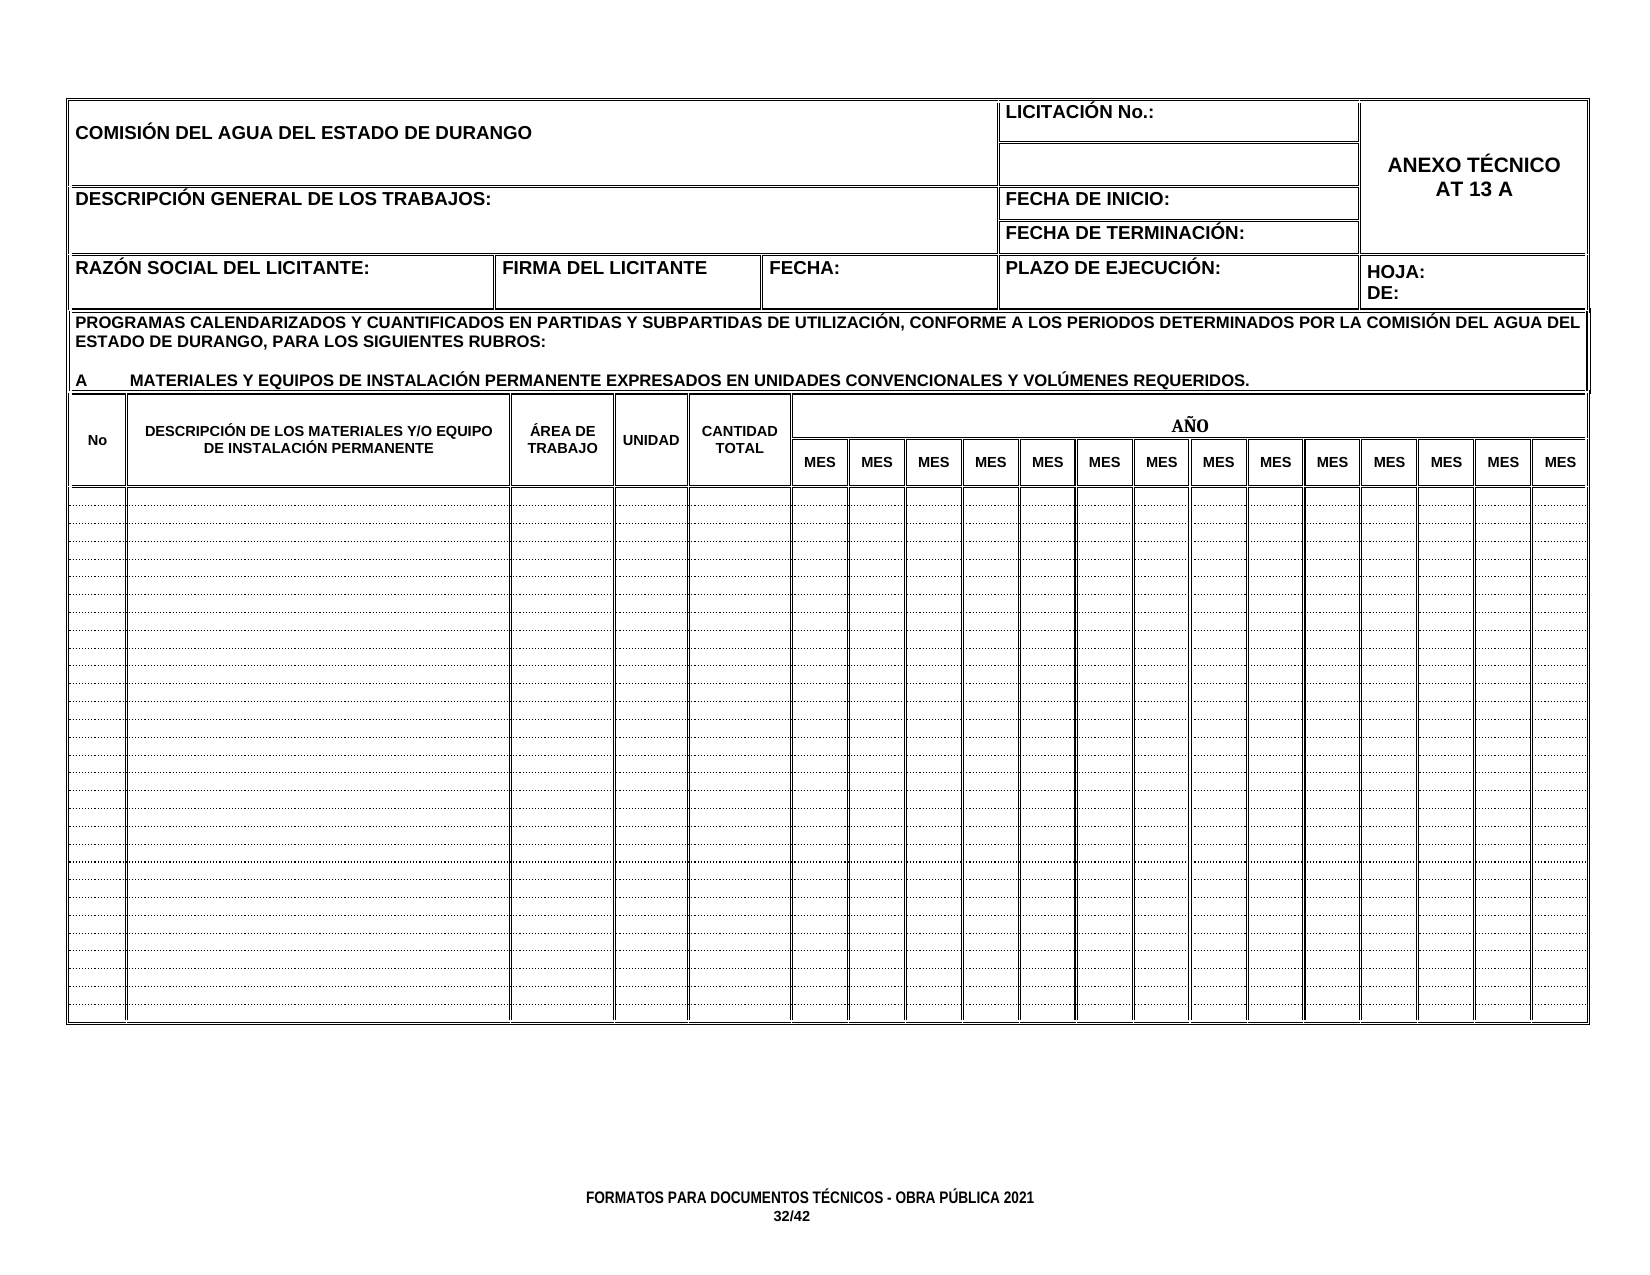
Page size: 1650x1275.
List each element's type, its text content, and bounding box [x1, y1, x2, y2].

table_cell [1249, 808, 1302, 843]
table_cell [1306, 701, 1359, 719]
table_cell [690, 541, 790, 558]
table_cell [1362, 488, 1416, 505]
table_cell [1192, 541, 1246, 558]
table_cell [1476, 683, 1530, 701]
table_cell [512, 772, 613, 790]
table_cell [1135, 594, 1188, 612]
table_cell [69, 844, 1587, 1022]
table_cell [1419, 594, 1473, 612]
table_cell [69, 755, 125, 772]
table_cell [616, 719, 687, 737]
table_cell [1533, 630, 1587, 648]
table_cell [1306, 790, 1359, 808]
table_cell [1533, 576, 1587, 594]
table_cell [512, 488, 613, 505]
table_cell [907, 594, 961, 612]
table_cell [1362, 594, 1416, 612]
table_cell [907, 737, 961, 754]
table_cell [69, 648, 125, 665]
table_cell [850, 683, 904, 701]
table_cell [1078, 772, 1132, 790]
table_cell [616, 737, 687, 754]
table_cell [1078, 665, 1132, 683]
table_cell [1306, 541, 1359, 558]
table_cell [1419, 488, 1473, 505]
table_cell FECHA DE INICIO: [1000, 188, 1358, 219]
table_cell [1192, 576, 1246, 594]
table_cell [850, 594, 904, 612]
table_cell [1249, 488, 1302, 505]
table_cell FECHA DE TERMINACIÓN: [1000, 222, 1358, 253]
table_cell [512, 665, 613, 683]
table_cell [1192, 523, 1246, 541]
table_cell [616, 665, 687, 683]
table_cell [1306, 505, 1359, 523]
table_cell [1362, 701, 1416, 719]
table_cell [616, 505, 687, 523]
table_cell [1135, 630, 1188, 648]
table_cell [850, 772, 904, 790]
table_cell [512, 719, 613, 737]
table_cell [1306, 523, 1359, 541]
table_cell [1419, 719, 1473, 737]
table_cell MES [1135, 440, 1188, 485]
table_cell [1021, 505, 1074, 523]
table_cell [512, 576, 613, 594]
table_cell [1419, 737, 1473, 754]
table_cell [907, 665, 961, 683]
table_cell MES [907, 440, 961, 485]
table_cell [512, 505, 613, 523]
table_cell [1306, 594, 1359, 612]
table_cell [69, 719, 125, 737]
table_cell DESCRIPCIÓN DE LOS MATERIALES Y/O EQUIPO DE INSTALACIÓN PERMANENTE [128, 395, 509, 485]
table_cell [1419, 523, 1473, 541]
table_cell [1021, 665, 1074, 683]
table_cell [964, 755, 1018, 772]
table_cell [690, 523, 790, 541]
table_cell [1306, 488, 1359, 505]
table_cell [907, 701, 961, 719]
table_cell [1078, 737, 1132, 754]
table_cell [1078, 541, 1132, 558]
table_cell [690, 755, 790, 772]
table_cell [907, 630, 961, 648]
table_cell [1021, 612, 1074, 630]
table_cell [616, 594, 687, 612]
table_cell [793, 683, 847, 701]
table_cell [616, 630, 687, 648]
table_cell MES [793, 440, 847, 485]
table_cell [128, 648, 509, 665]
table_cell [1192, 701, 1246, 719]
table_cell [1135, 488, 1188, 505]
table_cell [69, 790, 125, 808]
table_cell [850, 523, 904, 541]
table_cell CANTIDAD TOTAL [690, 395, 790, 485]
table_cell [1306, 719, 1359, 737]
table_cell [907, 612, 961, 630]
table_cell MES [1306, 440, 1359, 485]
table_cell [68, 485, 127, 505]
table_cell [1362, 683, 1416, 701]
table_cell [793, 594, 847, 612]
table_cell [1135, 772, 1188, 790]
table_cell [1078, 701, 1132, 719]
table_cell [1135, 701, 1188, 719]
table_cell [69, 541, 125, 558]
table_cell [1362, 559, 1416, 576]
table_cell DESCRIPCIÓN GENERAL DE LOS TRABAJOS: [68, 185, 998, 253]
table_cell [1419, 755, 1473, 772]
table_cell [512, 541, 613, 558]
table_cell [1249, 630, 1302, 648]
table_cell HOJA: DE: [1360, 253, 1589, 308]
table_cell No [68, 390, 127, 485]
table_cell [1362, 541, 1416, 558]
table_cell MES [964, 440, 1018, 485]
table_cell [69, 523, 125, 541]
table_cell [512, 737, 613, 754]
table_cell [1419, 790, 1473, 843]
table_cell [690, 559, 790, 576]
table_cell [616, 612, 687, 630]
table_cell [690, 594, 790, 612]
table_cell MES [1021, 440, 1074, 485]
table_cell [616, 488, 687, 505]
table_cell [1021, 488, 1074, 505]
table_cell [1192, 505, 1246, 523]
table_cell [1476, 719, 1530, 737]
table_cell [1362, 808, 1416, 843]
table_cell [850, 541, 904, 558]
table_cell [1021, 523, 1074, 541]
table_header LICITACIÓN No.: [998, 101, 1359, 141]
table_cell [69, 559, 125, 576]
table_cell [1419, 701, 1473, 719]
table_cell [1021, 701, 1074, 719]
table_cell [1476, 559, 1530, 576]
table_cell [1135, 683, 1188, 701]
table_cell [850, 701, 904, 719]
table_header ANEXO TÉCNICO AT 13 A [1360, 101, 1587, 253]
table_cell [907, 541, 961, 558]
table_cell [964, 594, 1018, 612]
table_cell [1192, 737, 1246, 754]
table_cell [1249, 576, 1302, 594]
table_cell [1021, 648, 1074, 665]
table_cell [1306, 737, 1359, 754]
table_cell [793, 701, 847, 719]
table_cell [1476, 772, 1530, 790]
table_cell [964, 576, 1018, 594]
table_cell [512, 523, 613, 541]
table_cell [1135, 576, 1188, 594]
table_cell [69, 630, 125, 648]
table_cell [1306, 648, 1359, 665]
table_cell [1362, 790, 1416, 808]
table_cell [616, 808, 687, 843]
table_cell [690, 648, 790, 665]
table_cell [128, 523, 509, 541]
table_cell [1078, 559, 1132, 576]
table_cell [793, 790, 847, 808]
table_cell [1362, 665, 1416, 683]
table_cell PROGRAMAS CALENDARIZADOS Y CUANTIFICADOS EN PARTIDAS Y SUBPARTIDAS DE UTILIZACIÓN, CONFORME A LOS PERIODOS DETERMINADOS POR LA COMISIÓN DEL AGUA DEL ESTADO DE DURANGO, PARA LOS SIGUIENTES RUBROS: A MATERIALES Y EQUIPOS DE INSTALACIÓN PERMANENTE EXPRESADOS EN UNIDADES CONVENCIONALES Y VOLÚMENES REQUERIDOS. [68, 308, 1589, 390]
table_cell [793, 612, 847, 630]
table_cell [690, 505, 790, 523]
table_cell [1021, 737, 1074, 754]
table_cell [1533, 505, 1587, 523]
table_cell [850, 755, 904, 772]
table_cell MES [1078, 440, 1132, 485]
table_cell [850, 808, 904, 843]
table_cell [907, 648, 961, 665]
table_cell [1306, 665, 1359, 683]
table_cell [907, 488, 961, 505]
table_cell [1192, 488, 1246, 505]
table_cell [850, 505, 904, 523]
table_cell [793, 630, 847, 648]
table_cell [1362, 505, 1416, 523]
table_cell [128, 488, 509, 505]
table_cell [1533, 683, 1587, 701]
table_cell [964, 701, 1018, 719]
table_cell [1135, 665, 1188, 683]
table_cell [1362, 772, 1416, 790]
table_cell [69, 665, 125, 683]
table_cell [1362, 755, 1416, 772]
table_cell [128, 755, 509, 772]
table_cell [1476, 505, 1530, 523]
table_cell [907, 559, 961, 576]
table_cell [1306, 576, 1359, 594]
table_cell [793, 719, 847, 737]
table_cell [690, 665, 790, 683]
table_cell [128, 559, 509, 576]
table_cell [1249, 559, 1302, 576]
table_cell [1192, 772, 1246, 790]
table_cell [128, 630, 509, 648]
table_cell MES [1362, 440, 1416, 485]
table_cell [1476, 630, 1530, 648]
table_cell [1533, 701, 1587, 719]
table_cell [1419, 683, 1473, 701]
table_cell [1249, 648, 1302, 665]
table_cell [1135, 612, 1188, 630]
table_cell [512, 755, 613, 772]
table_cell [1476, 523, 1530, 541]
table_cell [1078, 790, 1132, 808]
table_cell [1419, 772, 1473, 790]
table_cell [793, 523, 847, 541]
table_cell [1249, 523, 1302, 541]
table_cell ÁREA DE TRABAJO [512, 395, 613, 485]
table_cell [69, 505, 125, 523]
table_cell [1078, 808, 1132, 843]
table_cell [793, 648, 847, 665]
table_cell [907, 505, 961, 523]
table_cell [1078, 523, 1132, 541]
table_cell [1021, 541, 1074, 558]
table_cell [907, 755, 961, 772]
table_cell [964, 737, 1018, 754]
table_cell [690, 488, 790, 505]
table_cell PLAZO DE EJECUCIÓN: [1000, 256, 1358, 308]
table_cell [616, 701, 687, 719]
table_cell [793, 755, 847, 772]
table_cell [1249, 665, 1302, 683]
table_cell [1078, 505, 1132, 523]
table_cell [1021, 790, 1074, 808]
table_cell [793, 576, 847, 594]
table_cell [128, 541, 509, 558]
table_cell [690, 683, 790, 701]
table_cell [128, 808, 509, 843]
table_cell [512, 648, 613, 665]
table_cell [128, 790, 509, 808]
table_cell [1192, 665, 1246, 683]
table_cell [1533, 523, 1587, 541]
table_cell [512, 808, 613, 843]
table_cell [128, 505, 509, 523]
table_cell [1135, 648, 1188, 665]
table_cell [690, 576, 790, 594]
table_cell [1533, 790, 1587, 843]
table_cell [690, 719, 790, 737]
table_cell [1306, 772, 1359, 790]
table_cell [616, 790, 687, 808]
table_cell [1078, 612, 1132, 630]
table_cell [69, 612, 125, 630]
table_cell [1533, 665, 1587, 683]
table_cell [69, 594, 125, 612]
table_cell [1078, 755, 1132, 772]
table_cell [1021, 772, 1074, 790]
table_cell [1192, 755, 1246, 772]
table_cell [128, 772, 509, 790]
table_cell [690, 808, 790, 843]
table_cell [1362, 523, 1416, 541]
table_cell [964, 523, 1018, 541]
table_cell [690, 630, 790, 648]
table_cell [1533, 541, 1587, 558]
table_cell [793, 665, 847, 683]
table_cell [1533, 648, 1587, 665]
table_cell [1476, 594, 1530, 612]
table_cell [850, 737, 904, 754]
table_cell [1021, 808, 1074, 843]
table_header COMISIÓN DEL AGUA DEL ESTADO DE DURANGO [69, 101, 998, 185]
table_cell [1476, 755, 1530, 772]
table_cell [1021, 576, 1074, 594]
table_cell [907, 523, 961, 541]
table_cell [128, 576, 509, 594]
table_cell [1249, 790, 1302, 808]
table_cell [850, 559, 904, 576]
table_cell [1419, 576, 1473, 594]
table_cell [1192, 683, 1246, 701]
table_cell [964, 630, 1018, 648]
table_cell [1021, 683, 1074, 701]
table_cell [1476, 665, 1530, 683]
table_cell [1249, 594, 1302, 612]
table_cell [616, 772, 687, 790]
table_cell [850, 576, 904, 594]
table_cell [690, 612, 790, 630]
table_cell [128, 719, 509, 737]
table_cell [616, 559, 687, 576]
table_cell [907, 719, 961, 737]
table_cell [1021, 559, 1074, 576]
table_cell [1476, 488, 1530, 505]
table_cell [1078, 719, 1132, 737]
table_cell [128, 737, 509, 754]
table_cell MES [1249, 440, 1302, 485]
table_cell [1192, 790, 1246, 808]
table_cell [616, 541, 687, 558]
table_cell [1021, 755, 1074, 772]
table_cell MES [1533, 437, 1587, 485]
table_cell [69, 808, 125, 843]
table_cell [1362, 612, 1416, 630]
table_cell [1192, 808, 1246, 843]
table_cell [850, 630, 904, 648]
table_cell [850, 719, 904, 737]
table_cell [793, 737, 847, 754]
table_cell [1306, 559, 1359, 576]
table_cell [1249, 612, 1302, 630]
table_cell [850, 488, 904, 505]
table_cell [1078, 630, 1132, 648]
table_cell [907, 576, 961, 594]
table_cell [1533, 559, 1587, 576]
table_cell [964, 541, 1018, 558]
table_cell [1419, 505, 1473, 523]
table_cell [1192, 559, 1246, 576]
table_cell [1419, 541, 1473, 558]
table_cell [69, 683, 125, 701]
table_cell [1078, 683, 1132, 701]
table_cell [1249, 683, 1302, 701]
table_cell [1533, 737, 1587, 754]
table_cell [690, 772, 790, 790]
table_cell [616, 576, 687, 594]
table_cell [1192, 648, 1246, 665]
table_cell [1532, 485, 1589, 505]
table_cell [850, 612, 904, 630]
table_cell [1419, 630, 1473, 648]
table_cell [1476, 701, 1530, 719]
table_cell MES [1419, 440, 1473, 485]
table_cell [1476, 576, 1530, 594]
table_cell [793, 541, 847, 558]
table_cell [1362, 576, 1416, 594]
table_cell [1192, 594, 1246, 612]
table_cell [1078, 488, 1132, 505]
table_cell [690, 737, 790, 754]
table_cell [1362, 737, 1416, 754]
table_cell [1078, 648, 1132, 665]
table_cell [512, 630, 613, 648]
table_cell [690, 701, 790, 719]
table_cell [964, 488, 1018, 505]
table_cell [1306, 630, 1359, 648]
table_cell [964, 612, 1018, 630]
table_cell [1078, 576, 1132, 594]
table_cell [964, 719, 1018, 737]
table_cell [128, 594, 509, 612]
table_cell [1419, 612, 1473, 630]
table_cell [69, 772, 125, 790]
table_cell [850, 648, 904, 665]
table_cell [1533, 719, 1587, 737]
table_cell [690, 790, 790, 808]
table_cell [1135, 737, 1188, 754]
table_cell [128, 701, 509, 719]
table_cell [793, 772, 847, 790]
table_cell [512, 790, 613, 808]
table_cell [1021, 719, 1074, 737]
table_cell RAZÓN SOCIAL DEL LICITANTE: [68, 253, 495, 308]
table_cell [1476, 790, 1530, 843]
table_cell [1135, 523, 1188, 541]
table_cell [1078, 594, 1132, 612]
table_cell [1533, 755, 1587, 772]
table_cell [512, 612, 613, 630]
table_cell [1533, 594, 1587, 612]
table_cell [964, 683, 1018, 701]
table_cell FIRMA DEL LICITANTE [496, 256, 760, 308]
table_cell FECHA: [763, 256, 997, 308]
table_cell [512, 701, 613, 719]
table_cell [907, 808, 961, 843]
table_cell [964, 505, 1018, 523]
table_cell [964, 772, 1018, 790]
table_cell [1192, 719, 1246, 737]
table_cell [1135, 505, 1188, 523]
table_cell [1362, 648, 1416, 665]
table_cell [964, 790, 1018, 808]
table_cell [850, 665, 904, 683]
table_cell MES [850, 440, 904, 485]
table_cell [964, 665, 1018, 683]
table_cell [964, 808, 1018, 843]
table_cell [1249, 505, 1302, 523]
table_cell [907, 772, 961, 790]
table_cell [1419, 665, 1473, 683]
table_cell [512, 559, 613, 576]
table_cell [793, 505, 847, 523]
table_cell [1249, 755, 1302, 772]
table_cell [512, 683, 613, 701]
table_cell [1306, 683, 1359, 701]
table_cell [850, 790, 904, 808]
table_cell [1476, 737, 1530, 754]
table_cell [128, 612, 509, 630]
table_cell [1135, 719, 1188, 737]
table_cell [1306, 755, 1359, 772]
table_cell [1135, 559, 1188, 576]
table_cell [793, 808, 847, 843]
table_cell [616, 683, 687, 701]
table_cell [69, 737, 125, 754]
table_cell MES [1192, 440, 1246, 485]
table_cell [1249, 541, 1302, 558]
table_cell [1476, 541, 1530, 558]
table_cell [512, 594, 613, 612]
table_cell [1135, 541, 1188, 558]
table_cell [1249, 772, 1302, 790]
table_cell [1362, 719, 1416, 737]
table_cell [1533, 612, 1587, 630]
table_cell [1419, 559, 1473, 576]
table_cell [1192, 630, 1246, 648]
table_cell [907, 683, 961, 701]
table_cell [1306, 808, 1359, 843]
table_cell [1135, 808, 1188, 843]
table_cell [964, 559, 1018, 576]
table_cell [1362, 630, 1416, 648]
table_cell [616, 648, 687, 665]
table_cell [1249, 719, 1302, 737]
table_cell [1021, 630, 1074, 648]
table_cell [1021, 594, 1074, 612]
table_cell [1476, 648, 1530, 665]
table_cell [69, 576, 125, 594]
table_cell [1249, 737, 1302, 754]
table_cell [907, 790, 961, 808]
table_cell [128, 665, 509, 683]
table_cell [793, 488, 847, 505]
table_cell [616, 755, 687, 772]
table_cell [1533, 772, 1587, 790]
table_cell [128, 683, 509, 701]
table_cell [616, 523, 687, 541]
table_cell [964, 648, 1018, 665]
table_cell [1476, 612, 1530, 630]
table_cell [1000, 144, 1358, 185]
table_cell [1135, 790, 1188, 808]
table_cell MES [1476, 440, 1530, 485]
table_cell [1192, 612, 1246, 630]
table_cell AÑO [791, 390, 1589, 437]
table_cell [1249, 701, 1302, 719]
table_cell [1419, 648, 1473, 665]
table_cell UNIDAD [616, 395, 687, 485]
table_cell [69, 701, 125, 719]
table_cell [1135, 755, 1188, 772]
table_cell [793, 559, 847, 576]
table_cell [1306, 612, 1359, 630]
